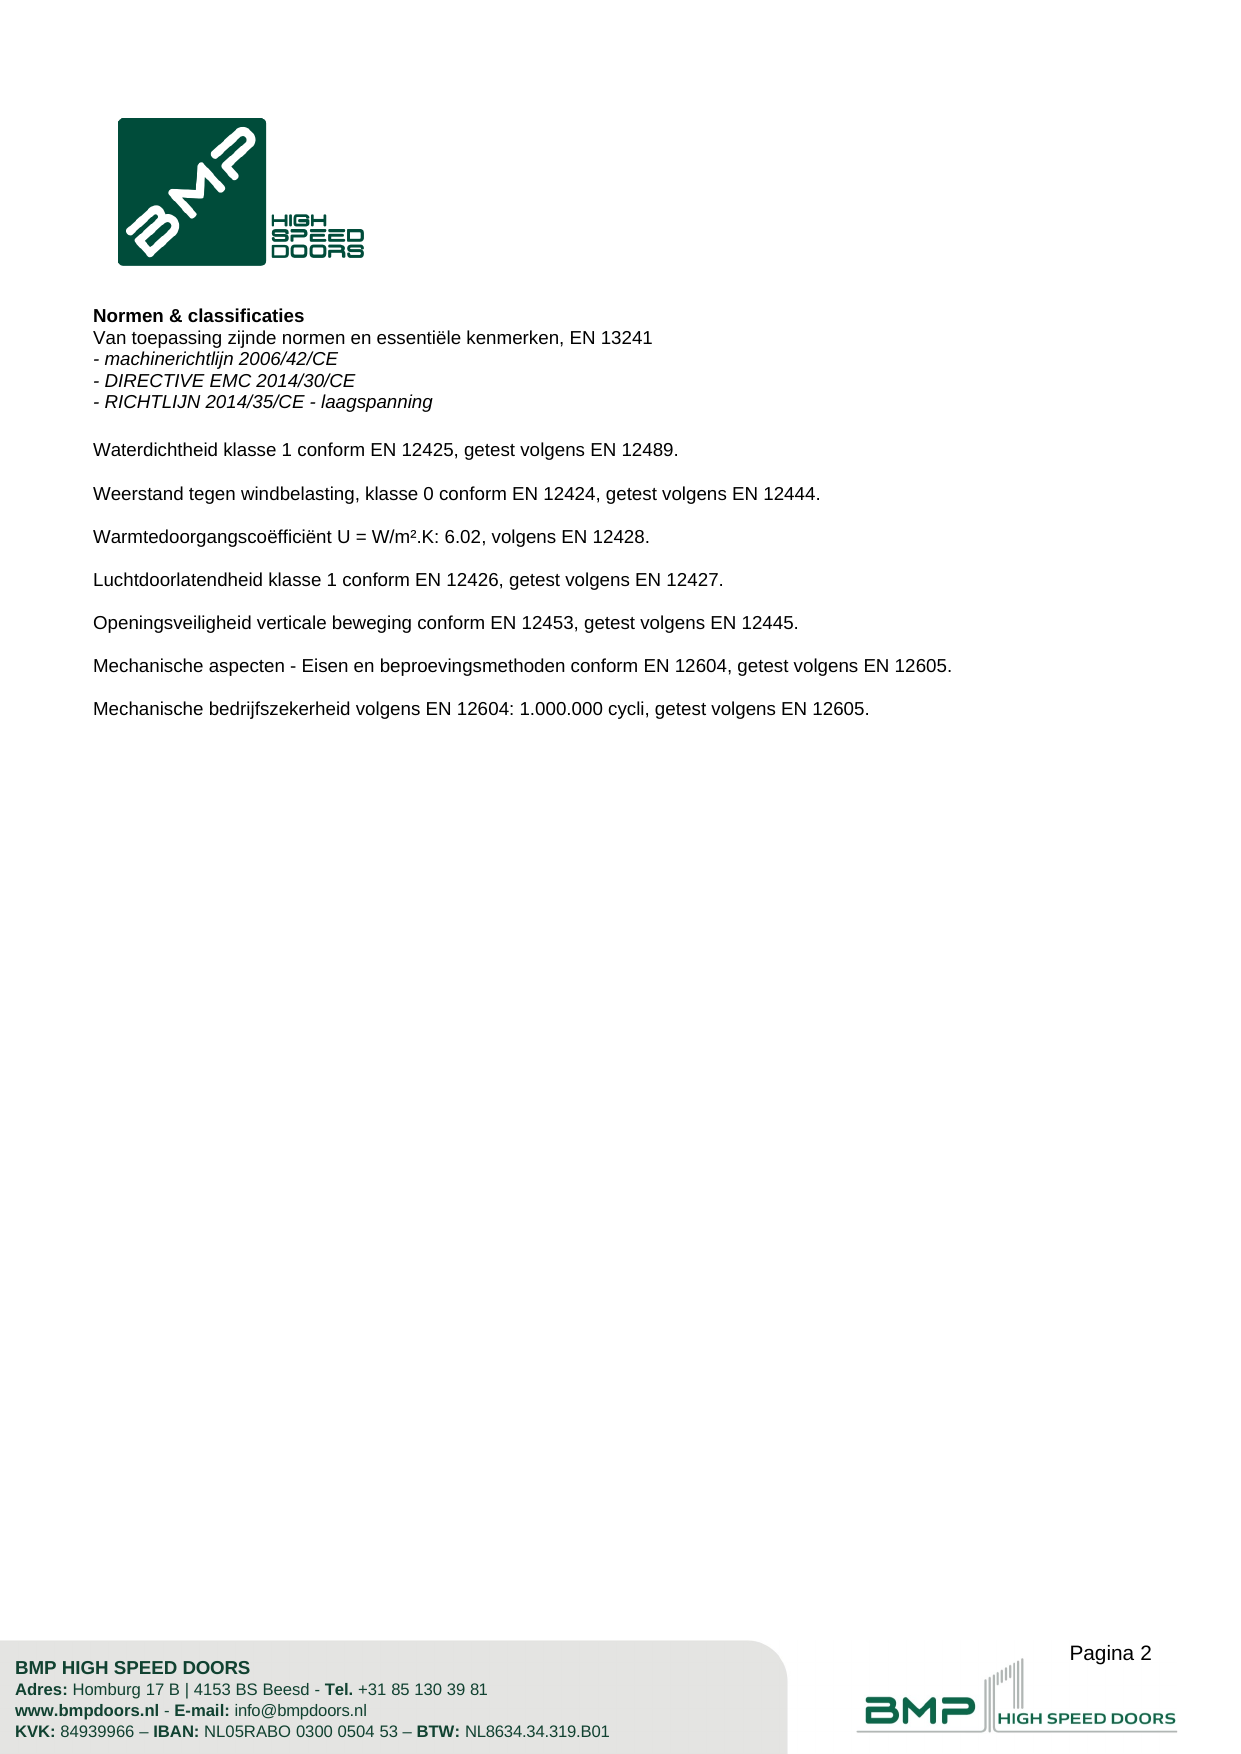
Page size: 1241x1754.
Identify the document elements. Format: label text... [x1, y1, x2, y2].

text Van toepassing zijnde normen en essentiële kenmerken, EN 13241 [93, 327, 1159, 348]
text Openingsveiligheid verticale beweging conform EN 12453, getest volgens EN 12445. [93, 612, 1159, 633]
text Mechanische aspecten - Eisen en beproevingsmethoden conform EN 12604, getest volgens EN 12605. [93, 655, 1159, 676]
picture [0, 1640, 1178, 1754]
text Waterdichtheid klasse 1 conform EN 12425, getest volgens EN 12489. [93, 439, 1159, 461]
text - machinerichtlijn 2006/42/CE [93, 348, 1159, 370]
text Mechanische bedrijfszekerheid volgens EN 12604: 1.000.000 cycli, getest volgens EN 12605. [93, 698, 1159, 719]
text Normen & classificaties [93, 305, 1159, 327]
text Weerstand tegen windbelasting, klasse 0 conform EN 12424, getest volgens EN 12444. [93, 482, 1159, 504]
text - DIRECTIVE EMC 2014/30/CE [93, 370, 1159, 391]
text Warmtedoorgangscoëfficiënt U = W/m².K: 6.02, volgens EN 12428. [93, 525, 1159, 547]
picture [118, 118, 365, 266]
text - RICHTLIJN 2014/35/CE - laagspanning [93, 391, 1159, 439]
text Luchtdoorlatendheid klasse 1 conform EN 12426, getest volgens EN 12427. [93, 568, 1159, 590]
